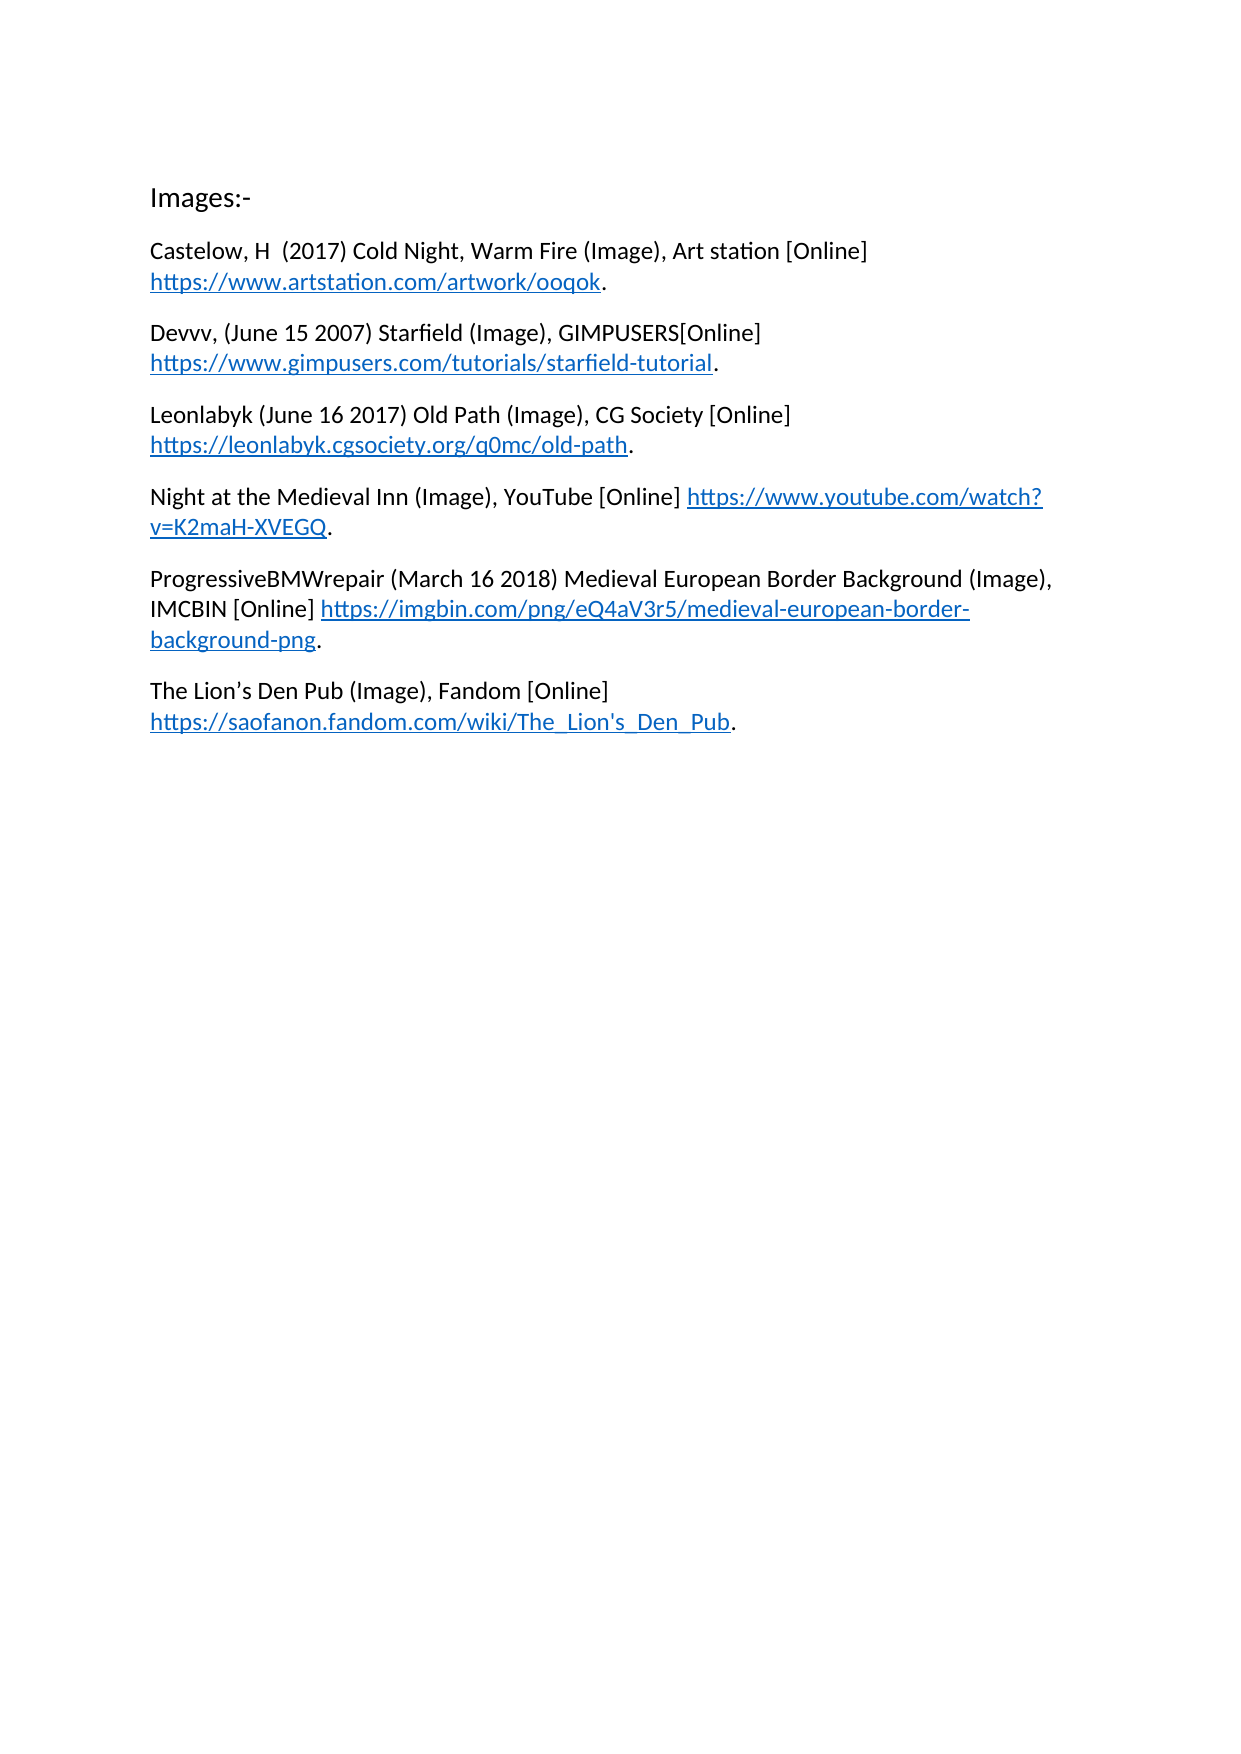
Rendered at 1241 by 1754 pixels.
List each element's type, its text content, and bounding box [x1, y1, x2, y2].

text The Lion’s Den Pub (Image), Fandom [Online] https://saofanon.fandom.com/wiki/The_Lion's_Den_Pub. [150, 675, 1090, 736]
text Leonlabyk (June 16 2017) Old Path (Image), CG Society [Online] https://leonlabyk.cgsociety.org/q0mc/old-path. [150, 399, 1090, 460]
text ProgressiveBMWrepair (March 16 2018) Medieval European Border Background (Image), IMCBIN [Online] https://imgbin.com/png/eQ4aV3r5/medieval-european-border-background-png. [150, 563, 1090, 654]
text Night at the Medieval Inn (Image), YouTube [Online] https://www.youtube.com/watch?v=K2maH-XVEGQ. [150, 481, 1090, 542]
text Castelow, H (2017) Cold Night, Warm Fire (Image), Art station [Online] https://www.artstation.com/artwork/ooqok. [150, 235, 1090, 296]
text Devvv, (June 15 2007) Starfield (Image), GIMPUSERS[Online] https://www.gimpusers.com/tutorials/starfield-tutorial. [150, 317, 1090, 378]
text Images:- [150, 179, 1090, 214]
